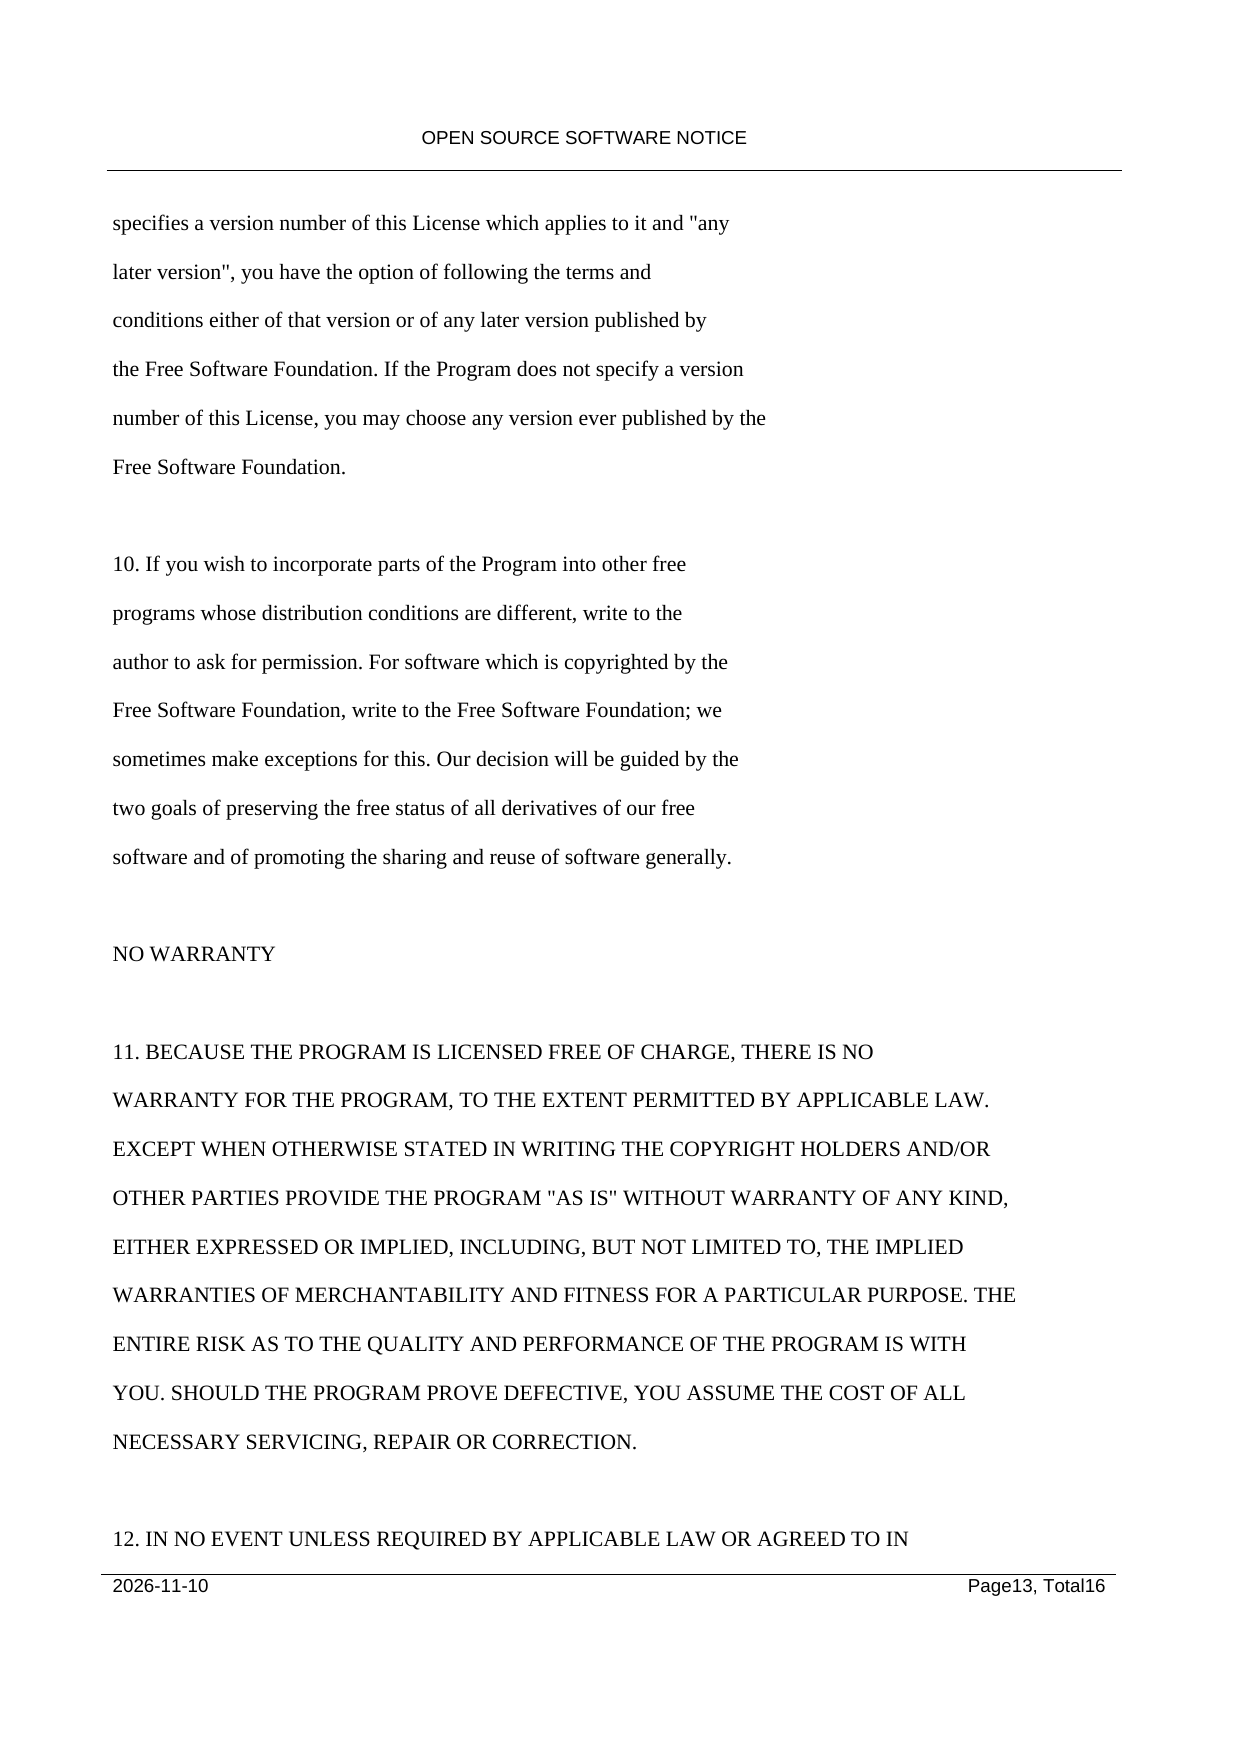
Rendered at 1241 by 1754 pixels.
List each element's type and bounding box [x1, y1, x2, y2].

text [112, 206, 1128, 1555]
